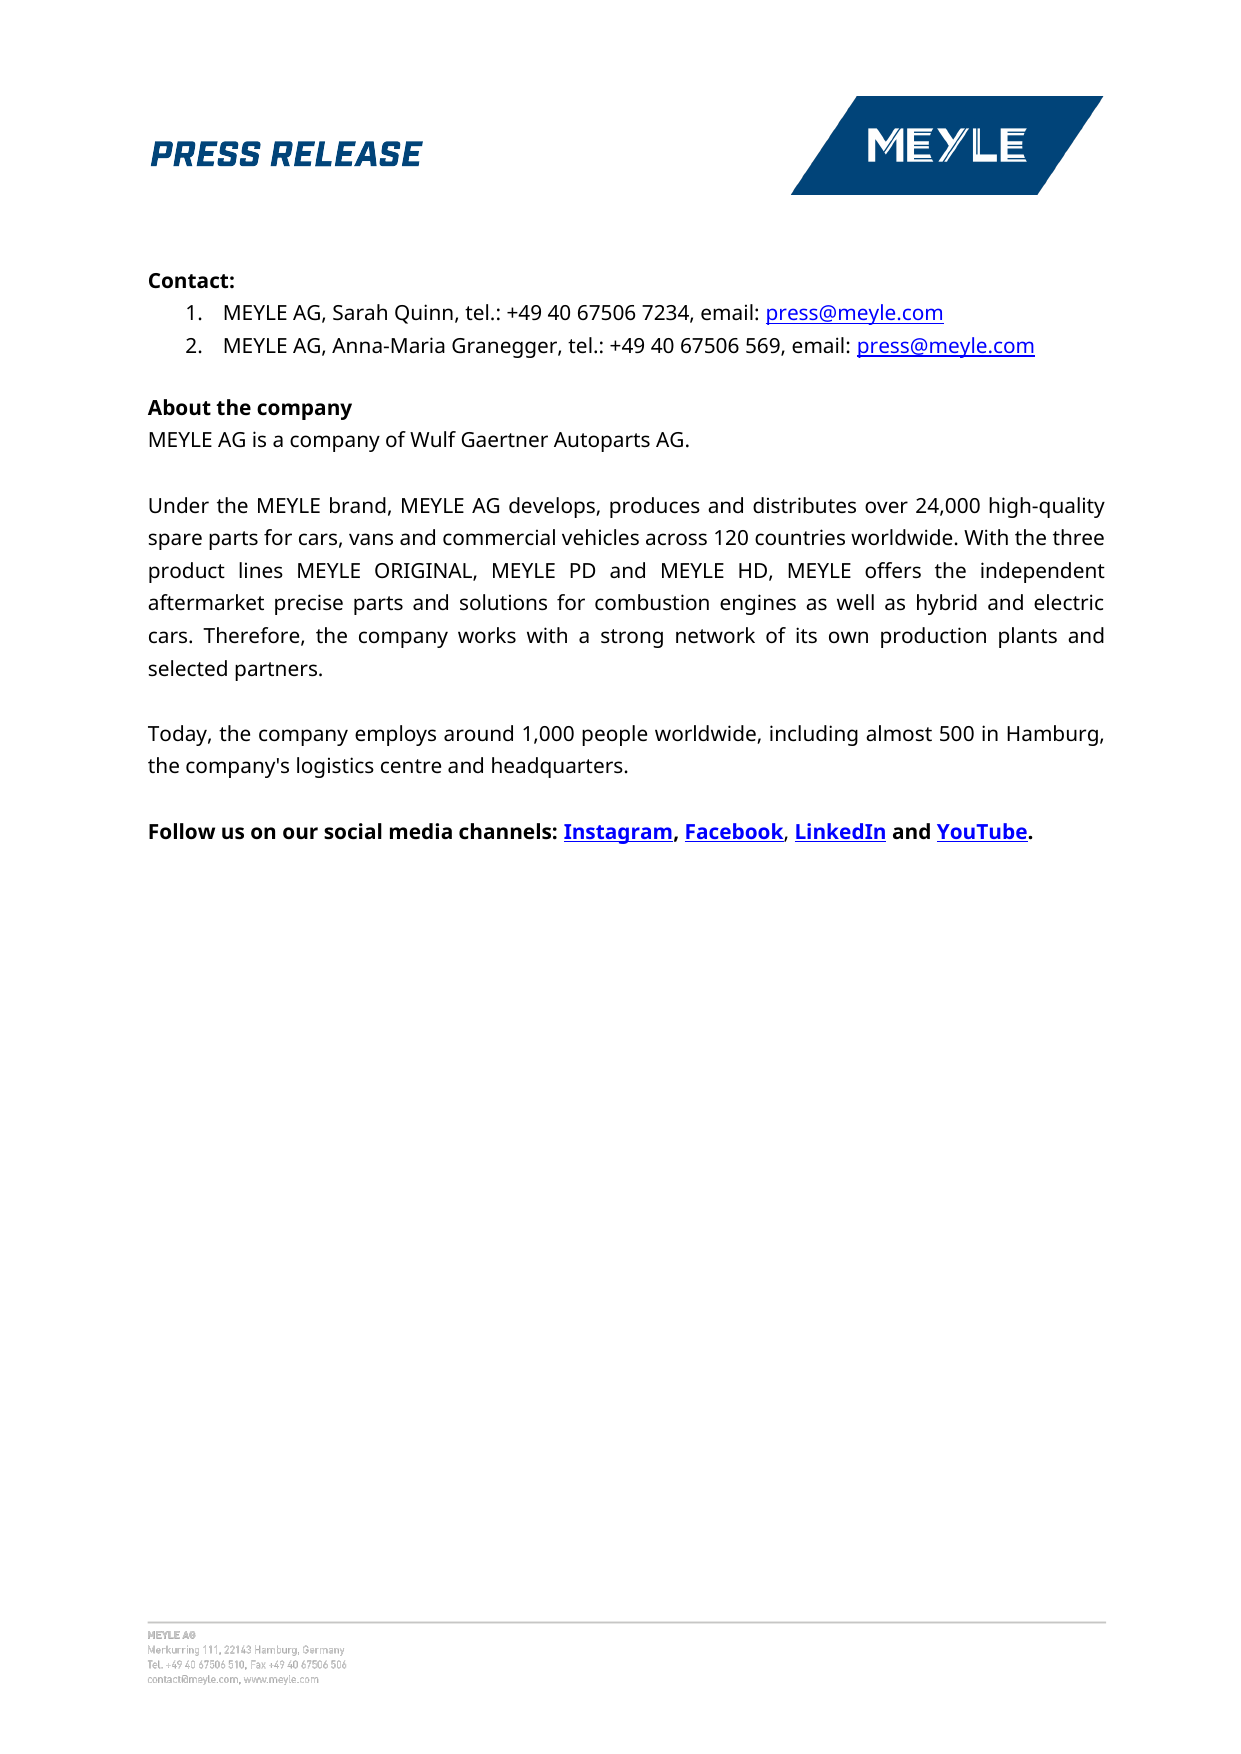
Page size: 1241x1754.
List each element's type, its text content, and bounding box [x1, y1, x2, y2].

text MEYLE AG is a company of Wulf Gaertner Autoparts AG. [148, 426, 1106, 454]
text Under the MEYLE brand, MEYLE AG develops, produces and distributes over 24,000 high-quality spare parts for cars, vans and commercial vehicles across 120 countries worldwide. With the three product lines MEYLE ORIGINAL, MEYLE PD and MEYLE HD, MEYLE offers the independent aftermarket precise parts and solutions for combustion engines as well as hybrid and electric cars. Therefore, the company works with a strong network of its own production plants and selected partners. [148, 491, 1106, 682]
list MEYLE AG, Sarah Quinn, tel.: +49 40 67506 7234, email: press@meyle.com [185, 298, 1106, 327]
text Follow us on our social media channels: Instagram, Facebook, LinkedIn and YouTube. [148, 817, 1106, 845]
picture [147, 1621, 1107, 1686]
picture [522, 96, 1107, 198]
picture [148, 141, 443, 169]
text Contact: [148, 266, 1106, 294]
text Today, the company employs around 1,000 people worldwide, including almost 500 in Hamburg, the company's logistics centre and headquarters. [148, 719, 1106, 780]
text About the company [148, 393, 1106, 421]
list MEYLE AG, Anna-Maria Granegger, tel.: +49 40 67506 569, email: press@meyle.com [185, 331, 1106, 359]
